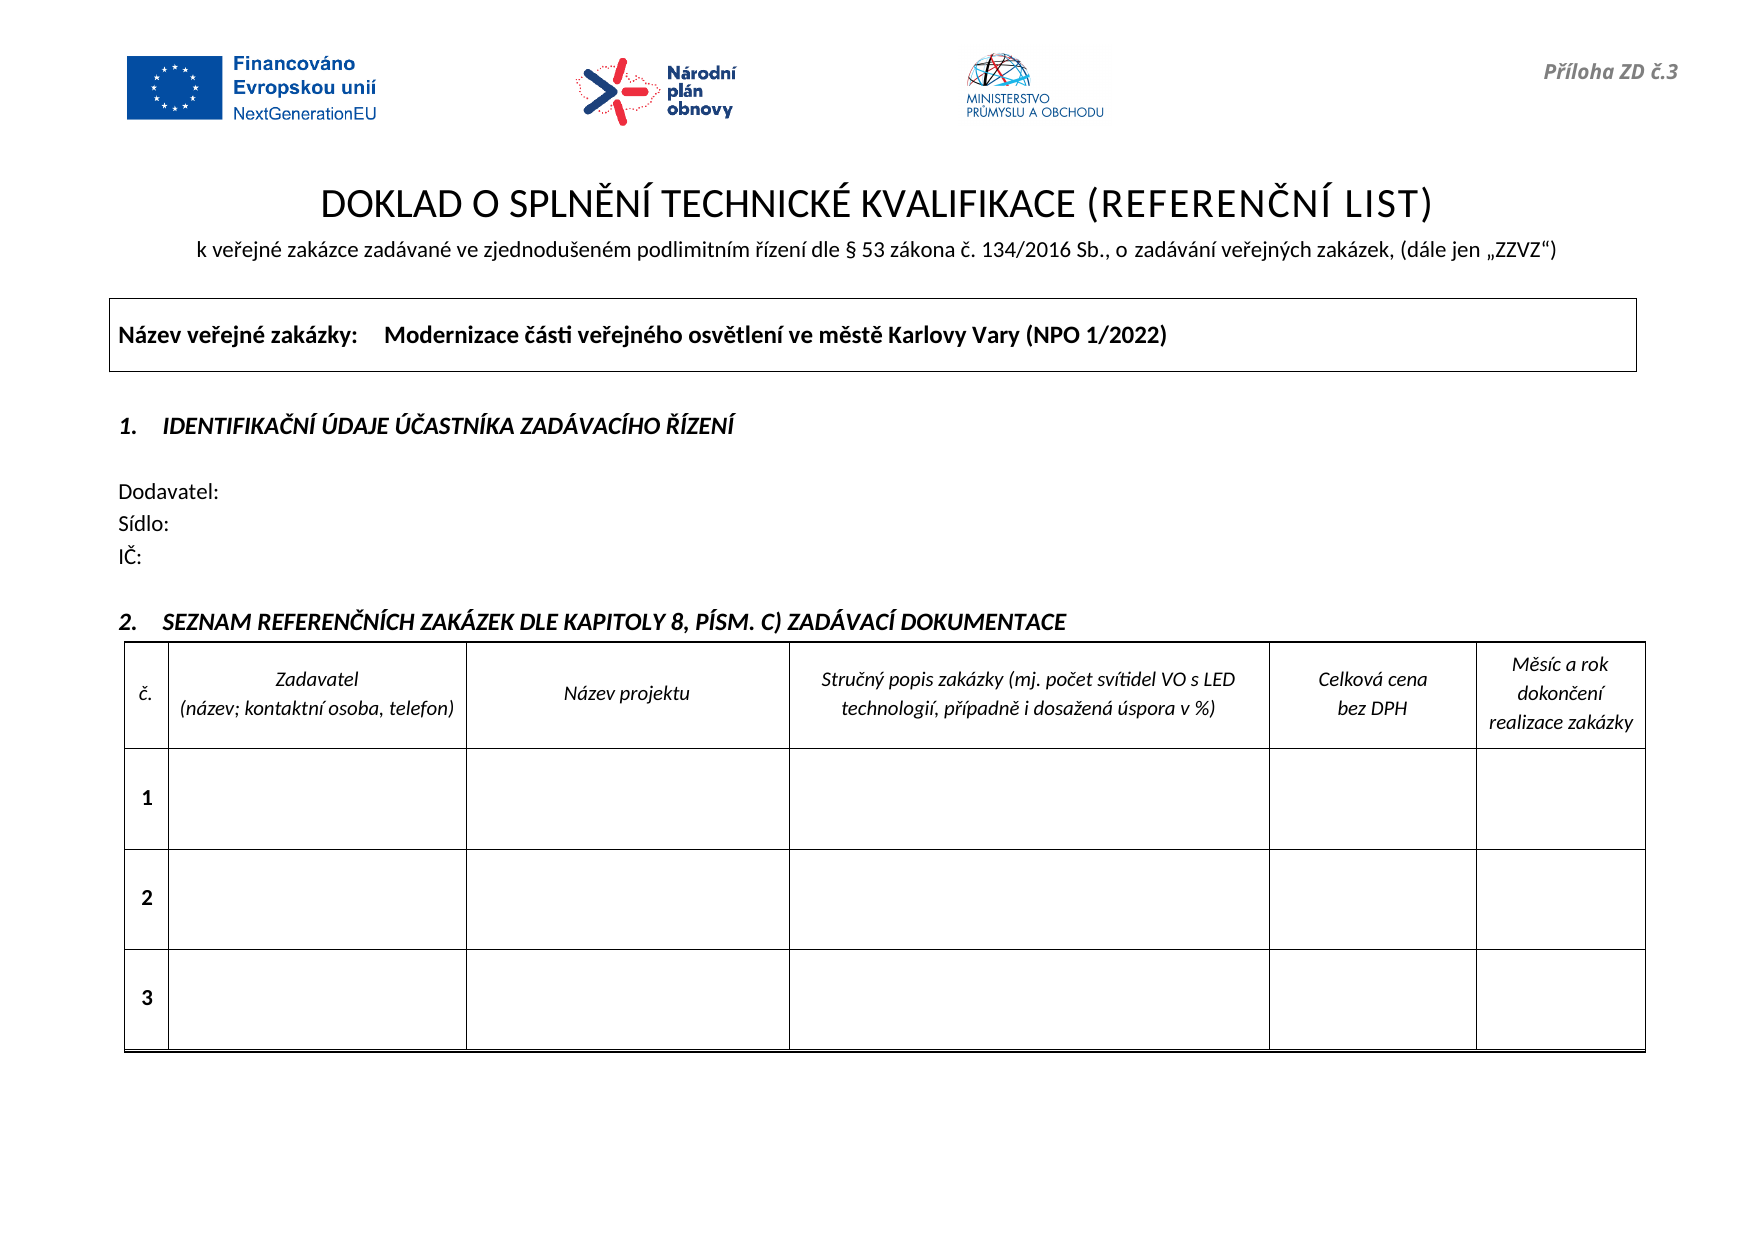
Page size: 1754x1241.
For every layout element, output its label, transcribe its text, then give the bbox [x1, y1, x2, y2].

picture [118, 50, 393, 124]
table_cell [790, 749, 1269, 848]
text Název veřejné zakázky: Modernizace části veřejného osvětlení ve městě Karlovy Vary (NPO 1/2022) [110, 316, 1636, 349]
table_cell 2 [125, 850, 168, 949]
table_cell [1477, 850, 1645, 949]
text DOKLAD O SPLNĚNÍ TECHNICKÉ KVALIFIKACE (REFERENČNÍ LIST) [118, 177, 1636, 228]
table_header č. [125, 643, 168, 748]
table_cell [169, 749, 466, 848]
table_cell [1270, 749, 1476, 848]
table_cell [467, 749, 789, 848]
text Sídlo: [118, 509, 1636, 537]
table_cell [467, 850, 789, 949]
table_cell [790, 950, 1269, 1049]
subtitle IDENTIFIKAČNÍ ÚDAJE ÚČASTNÍKA ZADÁVACÍHO ŘÍZENÍ [118, 410, 1636, 440]
table_cell [467, 950, 789, 1049]
text Dodavatel: [118, 477, 1636, 505]
table_header Celková cena bez DPH [1270, 643, 1476, 748]
picture [565, 50, 751, 134]
table_cell [1270, 850, 1476, 949]
text IČ: [118, 542, 1636, 570]
picture [958, 44, 1112, 126]
table_cell 1 [125, 749, 168, 848]
subtitle SEZNAM REFERENČNÍCH ZAKÁZEK DLE KAPITOLY 8, PÍSM. C) ZADÁVACÍ DOKUMENTACE [118, 606, 1636, 637]
table_header Měsíc a rok dokončení realizace zakázky [1477, 643, 1645, 748]
table_header Zadavatel (název; kontaktní osoba, telefon) [169, 643, 466, 748]
table_cell [1270, 950, 1476, 1049]
table_cell [1477, 749, 1645, 848]
text k veřejné zakázce zadávané ve zjednodušeném podlimitním řízení dle § 53 zákona č. 134/2016 Sb., o zadávání veřejných zakázek, (dále jen „ZZVZ“) [118, 236, 1636, 264]
table_cell [169, 950, 466, 1049]
table_header Název projektu [467, 643, 789, 748]
table_cell [169, 850, 466, 949]
table_cell [1477, 950, 1645, 1049]
table_header Stručný popis zakázky (mj. počet svítidel VO s LED technologií, případně i dosažená úspora v %) [790, 643, 1269, 748]
table_cell 3 [125, 950, 168, 1049]
table_cell [790, 850, 1269, 949]
